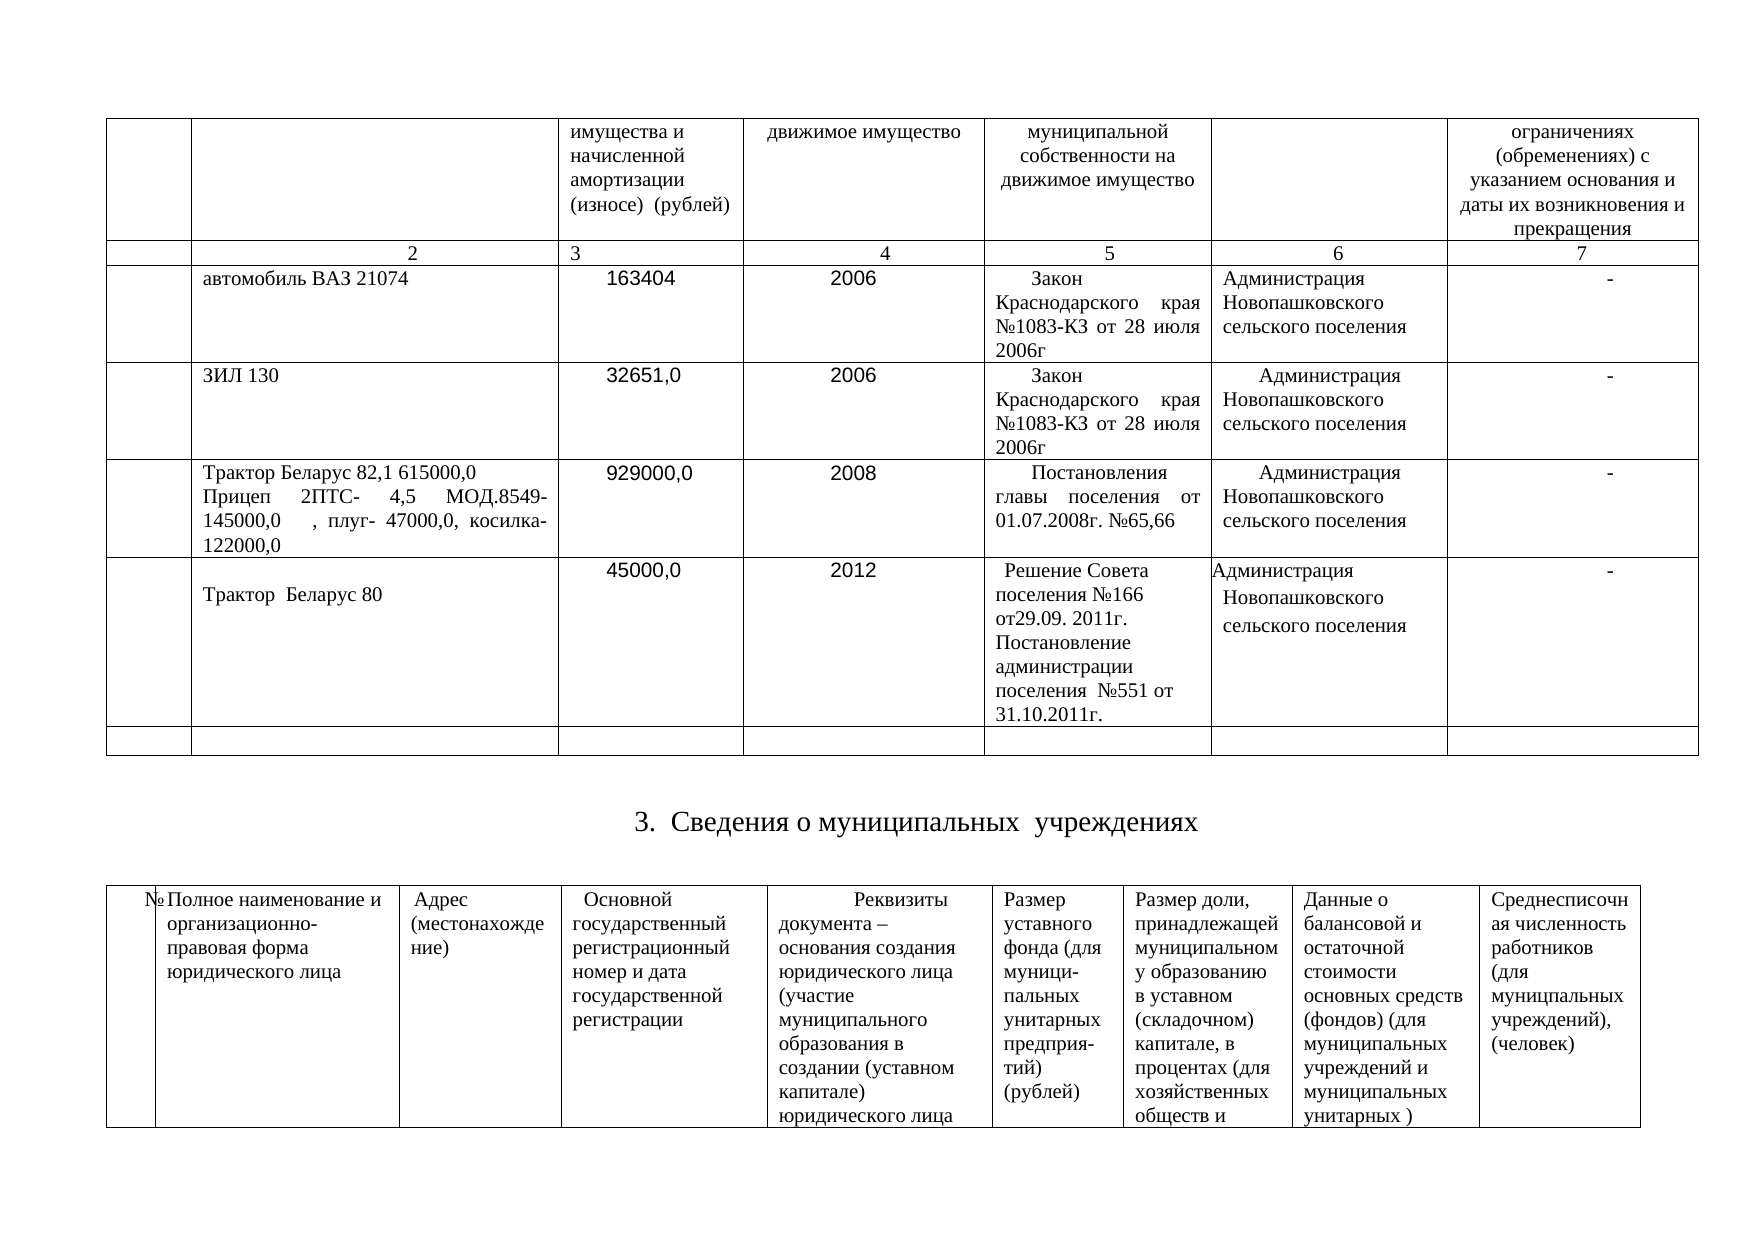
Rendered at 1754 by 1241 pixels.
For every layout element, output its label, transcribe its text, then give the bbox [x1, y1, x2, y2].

table_cell 6 [1212, 241, 1447, 265]
table_header № [107, 886, 155, 1127]
table_cell Администрация Новопашковского сельского поселения [1212, 558, 1447, 726]
table_cell Администрация Новопашковского сельского поселения [1212, 363, 1447, 459]
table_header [985, 119, 1211, 239]
table_cell Администрация Новопашковского сельского поселения [1212, 460, 1447, 557]
table_cell 163404 [559, 266, 743, 362]
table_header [156, 886, 399, 1127]
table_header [559, 119, 743, 239]
table_cell - [1448, 266, 1698, 362]
table_header № п/п [107, 119, 191, 239]
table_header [993, 886, 1123, 1127]
table_cell 2006 [744, 266, 984, 362]
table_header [192, 119, 558, 239]
table_cell [107, 363, 191, 459]
table_cell 929000,0 [559, 460, 743, 557]
text 3. Сведения о муниципальных учреждениях [192, 804, 1636, 837]
table_cell 2 [192, 241, 558, 265]
table_cell 2012 [744, 558, 984, 726]
table_cell 45000,0 [559, 558, 743, 726]
table_cell [1448, 727, 1698, 755]
table_cell Трактор Беларус 82,1 615000,0 Прицеп 2ПТС- 4,5 МОД.8549-145000,0 , плуг- 47000,0, косилка-122000,0 [192, 460, 558, 557]
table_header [1480, 886, 1640, 1127]
table_cell 4 [744, 241, 984, 265]
table_cell 7 [1448, 241, 1698, 265]
table_cell Решение Совета поселения №166 от29.09. 2011г. Постановление администрации поселения №551 от 31.10.2011г. [985, 558, 1211, 726]
table_cell ЗИЛ 130 [192, 363, 558, 459]
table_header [1212, 119, 1447, 239]
table_cell [985, 727, 1211, 755]
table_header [562, 886, 767, 1127]
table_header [768, 886, 992, 1127]
table_cell - [1448, 363, 1698, 459]
table_cell 3 [559, 241, 743, 265]
table_cell Администрация Новопашковского сельского поселения [1212, 266, 1447, 362]
table_cell [107, 727, 191, 755]
table_cell Постановления главы поселения от 01.07.2008г. №65,66 [985, 460, 1211, 557]
table_cell [107, 558, 191, 726]
table_cell 2008 [744, 460, 984, 557]
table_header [1448, 119, 1698, 239]
table_cell 2006 [744, 363, 984, 459]
table_cell Трактор Беларус 80 [192, 558, 558, 726]
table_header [744, 119, 984, 239]
table_cell [192, 727, 558, 755]
table_cell [744, 727, 984, 755]
table_cell автомобиль ВАЗ 21074 [192, 266, 558, 362]
table_cell [1212, 727, 1447, 755]
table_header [400, 886, 561, 1127]
table_cell Закон Краснодарского края №1083-КЗ от 28 июля 2006г [985, 363, 1211, 459]
table_cell 5 [985, 241, 1211, 265]
table_cell [107, 266, 191, 362]
table_cell - [1448, 460, 1698, 557]
table_cell Закон Краснодарского края №1083-КЗ от 28 июля 2006г [985, 266, 1211, 362]
table_cell - [1448, 558, 1698, 726]
table_cell [107, 460, 191, 557]
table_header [1293, 886, 1479, 1127]
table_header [1124, 886, 1292, 1127]
table_cell 32651,0 [559, 363, 743, 459]
table_cell [559, 727, 743, 755]
table_cell [107, 241, 191, 265]
